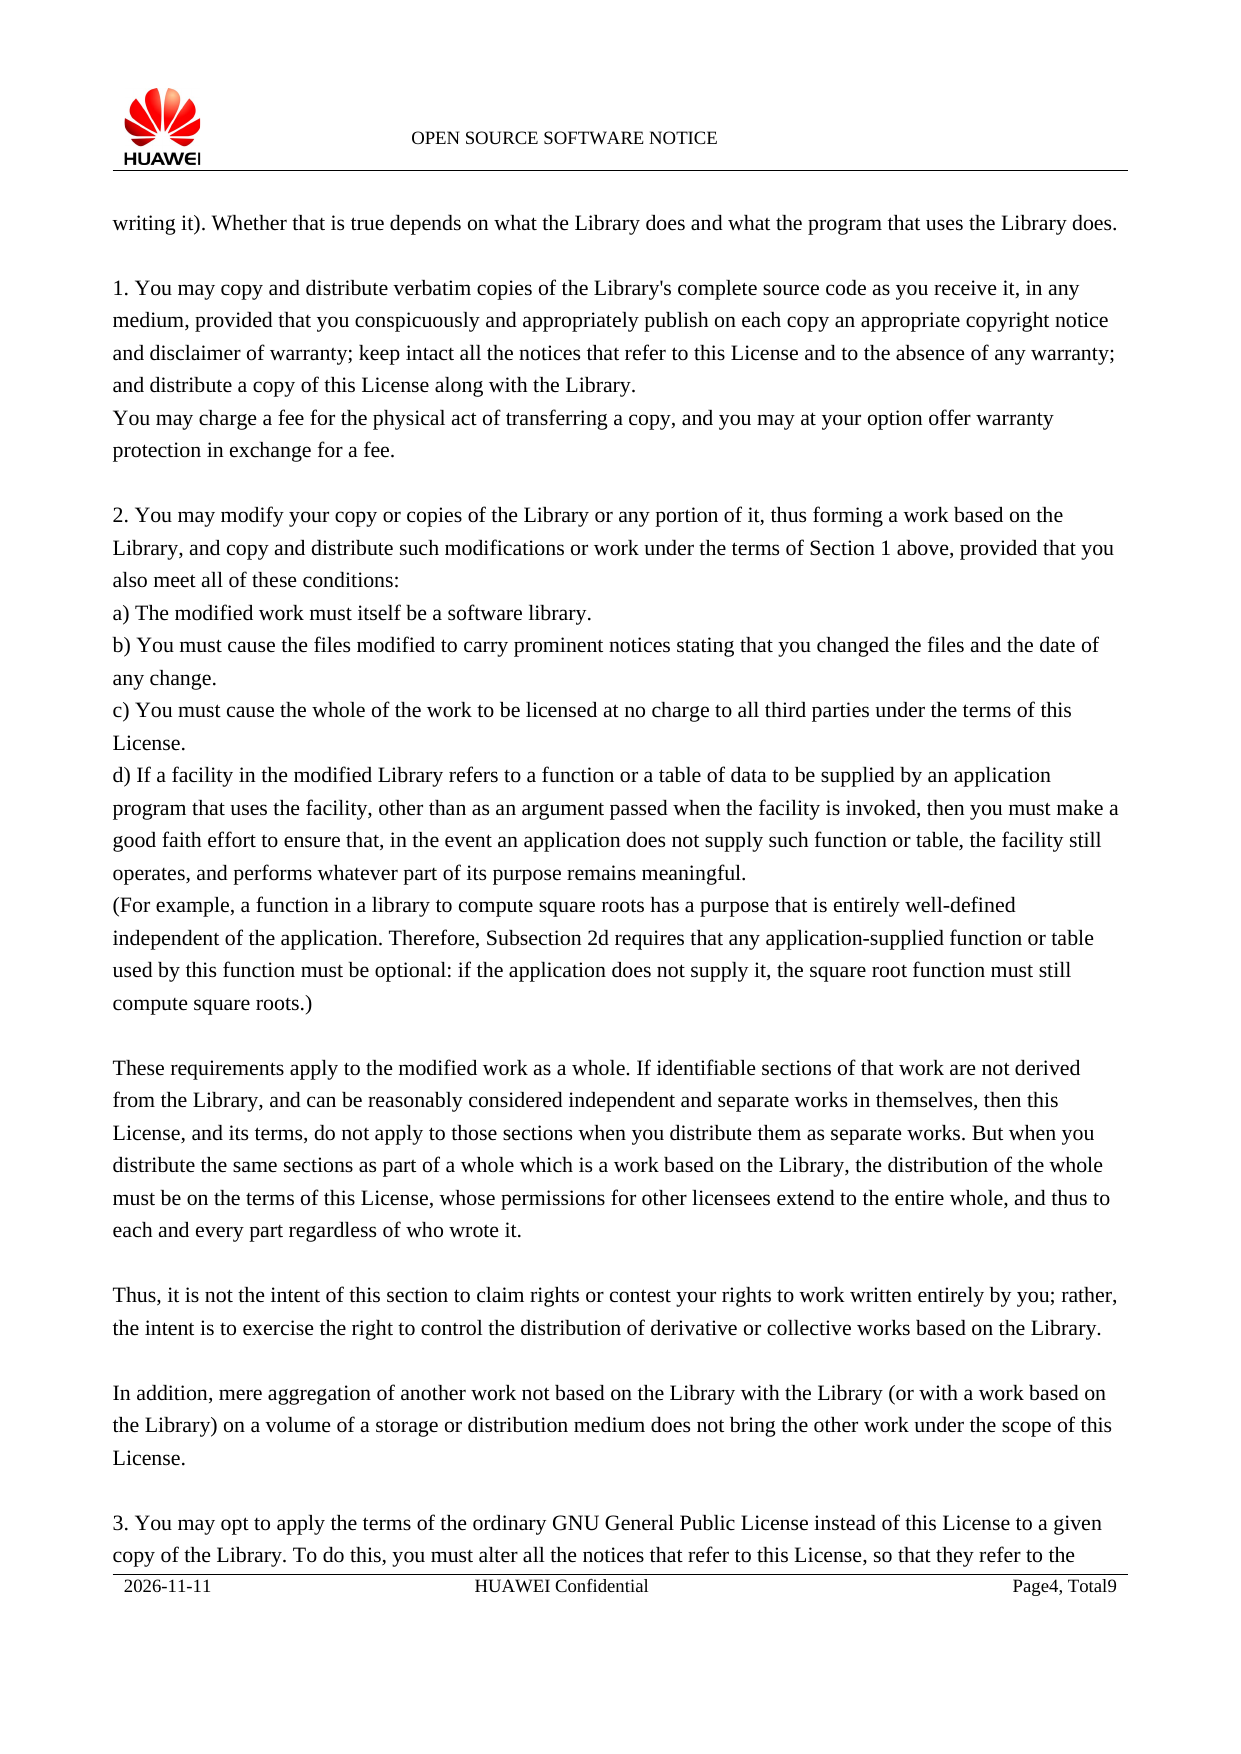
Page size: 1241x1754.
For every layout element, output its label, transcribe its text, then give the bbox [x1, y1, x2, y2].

picture [124, 88, 201, 165]
